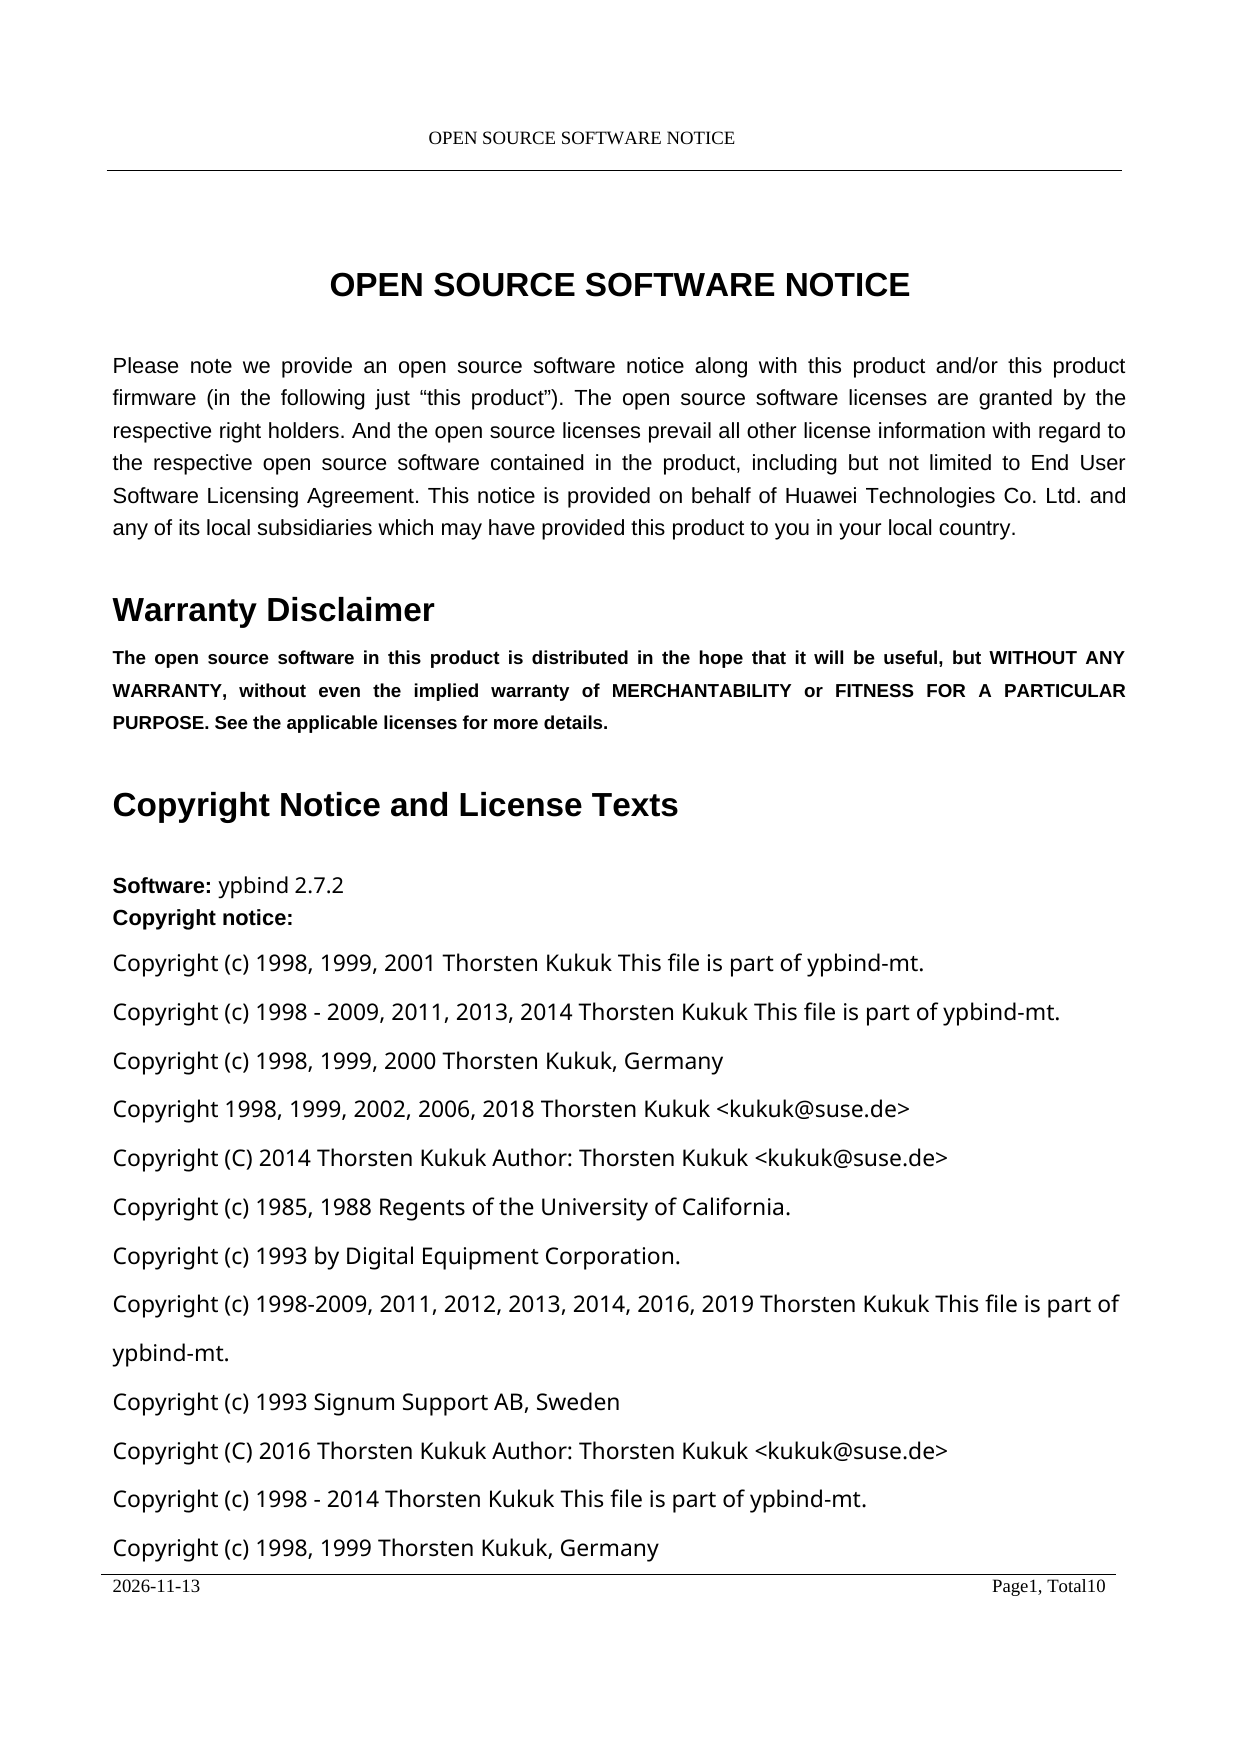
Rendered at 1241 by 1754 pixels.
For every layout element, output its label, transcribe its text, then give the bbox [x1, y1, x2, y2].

text Warranty Disclaimer [112, 576, 1128, 641]
text Please note we provide an open source software notice along with this product and/or this product firmware (in the following just “this product”). The open source software licenses are granted by the respective right holders. And the open source licenses prevail all other license information with regard to the respective open source software contained in the product, including but not limited to End User Software Licensing Agreement. This notice is provided on behalf of Huawei Technologies Co. Ltd. and any of its local subsidiaries which may have provided this product to you in your local country. [112, 349, 1128, 544]
text The open source software in this product is distributed in the hope that it will be useful, but WITHOUT ANY WARRANTY, without even the implied warranty of MERCHANTABILITY or FITNESS FOR A PARTICULAR PURPOSE. See the applicable licenses for more details. [112, 641, 1128, 739]
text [112, 947, 1128, 1564]
text Copyright notice: [112, 901, 1128, 934]
text OPEN SOURCE SOFTWARE NOTICE [112, 251, 1128, 316]
text Copyright Notice and License Texts [112, 771, 1128, 836]
text Software: ypbind 2.7.2 [112, 869, 1128, 901]
